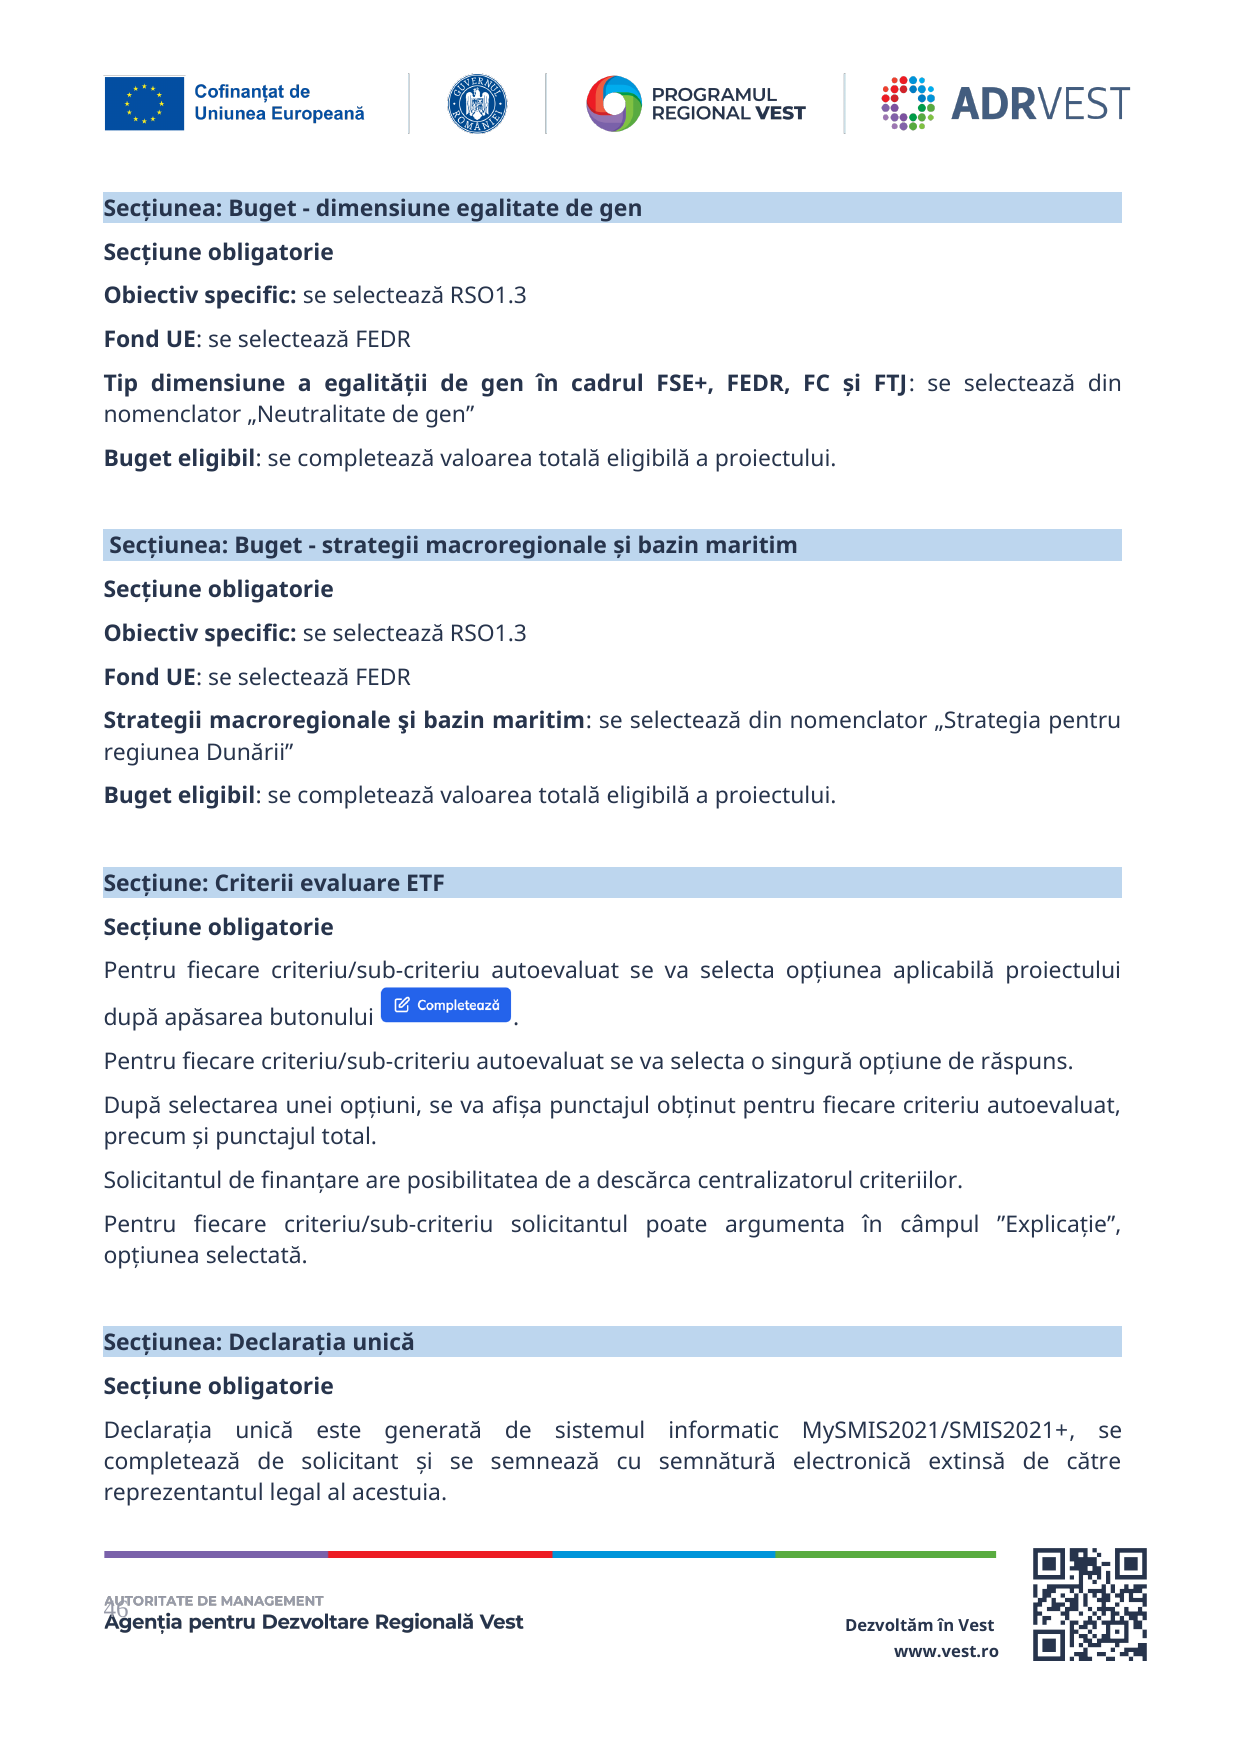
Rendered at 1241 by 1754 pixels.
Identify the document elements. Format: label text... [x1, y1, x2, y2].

picture [103, 73, 1131, 134]
text Secțiune obligatorie [103, 236, 1122, 267]
text Tip dimensiune a egalității de gen în cadrul FSE+, FEDR, FC și FTJ: se selectează din nomenclator „Neutralitate de gen” [103, 367, 1122, 429]
text Obiectiv specific: se selectează RSO1.3 [103, 279, 1122, 311]
picture [1025, 1539, 1156, 1670]
text Buget eligibil: se completează valoarea totală eligibilă a proiectului. [103, 442, 1122, 473]
text Secțiune: Criterii evaluare ETF [103, 867, 1122, 898]
picture [380, 985, 513, 1026]
text Fond UE: se selectează FEDR [103, 323, 1122, 354]
text Secțiune obligatorie [103, 911, 1122, 942]
text Pentru fiecare criteriu/sub-criteriu autoevaluat se va selecta opțiunea aplicabilă proiectului după apăsarea butonului . [103, 954, 1122, 1032]
text Secțiunea: Buget - strategii macroregionale şi bazin maritim [103, 529, 1122, 561]
text Declarația unică este generată de sistemul informatic MySMIS2021/SMIS2021+, se completează de solicitant şi se semnează cu semnătură electronică extinsă de către reprezentantul legal al acestuia. [103, 1414, 1122, 1507]
text Obiectiv specific: se selectează RSO1.3 [103, 617, 1122, 648]
text Strategii macroregionale şi bazin maritim: se selectează din nomenclator „Strategia pentru regiunea Dunării” [103, 704, 1122, 767]
text Secțiune obligatorie [103, 1370, 1122, 1401]
text Secțiunea: Buget - dimensiune egalitate de gen [103, 192, 1122, 223]
text Pentru fiecare criteriu/sub-criteriu autoevaluat se va selecta o singură opțiune de răspuns. [103, 1045, 1122, 1076]
text Secțiunea: Declarația unică [103, 1326, 1122, 1357]
text Solicitantul de finanțare are posibilitatea de a descărca centralizatorul criteriilor. [103, 1164, 1122, 1195]
text Buget eligibil: se completează valoarea totală eligibilă a proiectului. [103, 779, 1122, 811]
text După selectarea unei opțiuni, se va afișa punctajul obținut pentru fiecare criteriu autoevaluat, precum și punctajul total. [103, 1089, 1122, 1151]
text Fond UE: se selectează FEDR [103, 661, 1122, 692]
text Secțiune obligatorie [103, 573, 1122, 604]
text Pentru fiecare criteriu/sub-criteriu solicitantul poate argumenta în câmpul ”Explicație”, opțiunea selectată. [103, 1207, 1122, 1270]
